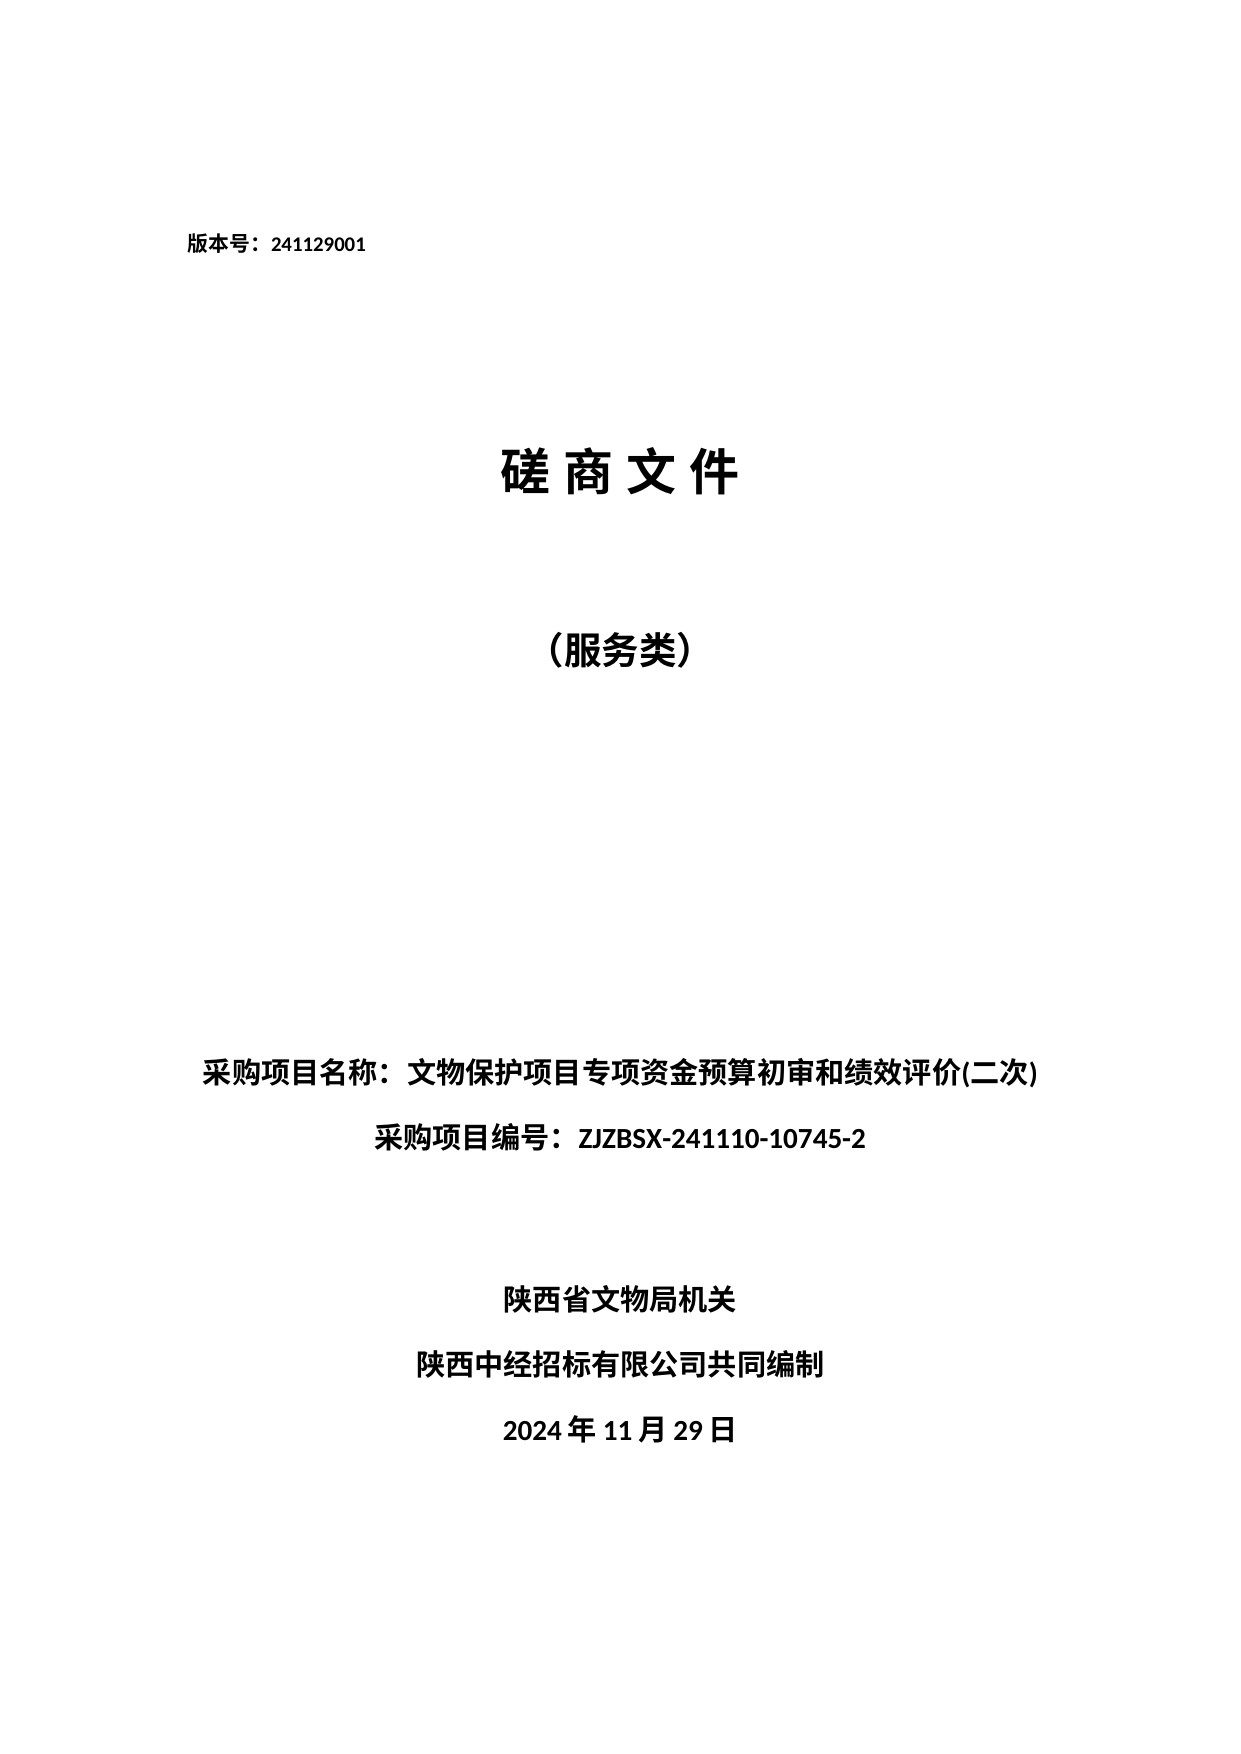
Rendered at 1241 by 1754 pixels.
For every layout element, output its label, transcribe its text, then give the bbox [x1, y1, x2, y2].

text 版本号：241129001 [187, 227, 1053, 422]
text 陕西中经招标有限公司共同编制 [187, 1332, 1053, 1397]
text （服务类） [187, 617, 1053, 1039]
text 磋 商 文 件 [187, 422, 1053, 617]
text 采购项目编号：ZJZBSX-241110-10745-2 [187, 1104, 1053, 1267]
text 陕西省文物局机关 [187, 1267, 1053, 1332]
text 2024年11月29日 [187, 1397, 1053, 1462]
text 采购项目名称：文物保护项目专项资金预算初审和绩效评价(二次) [187, 1039, 1053, 1104]
